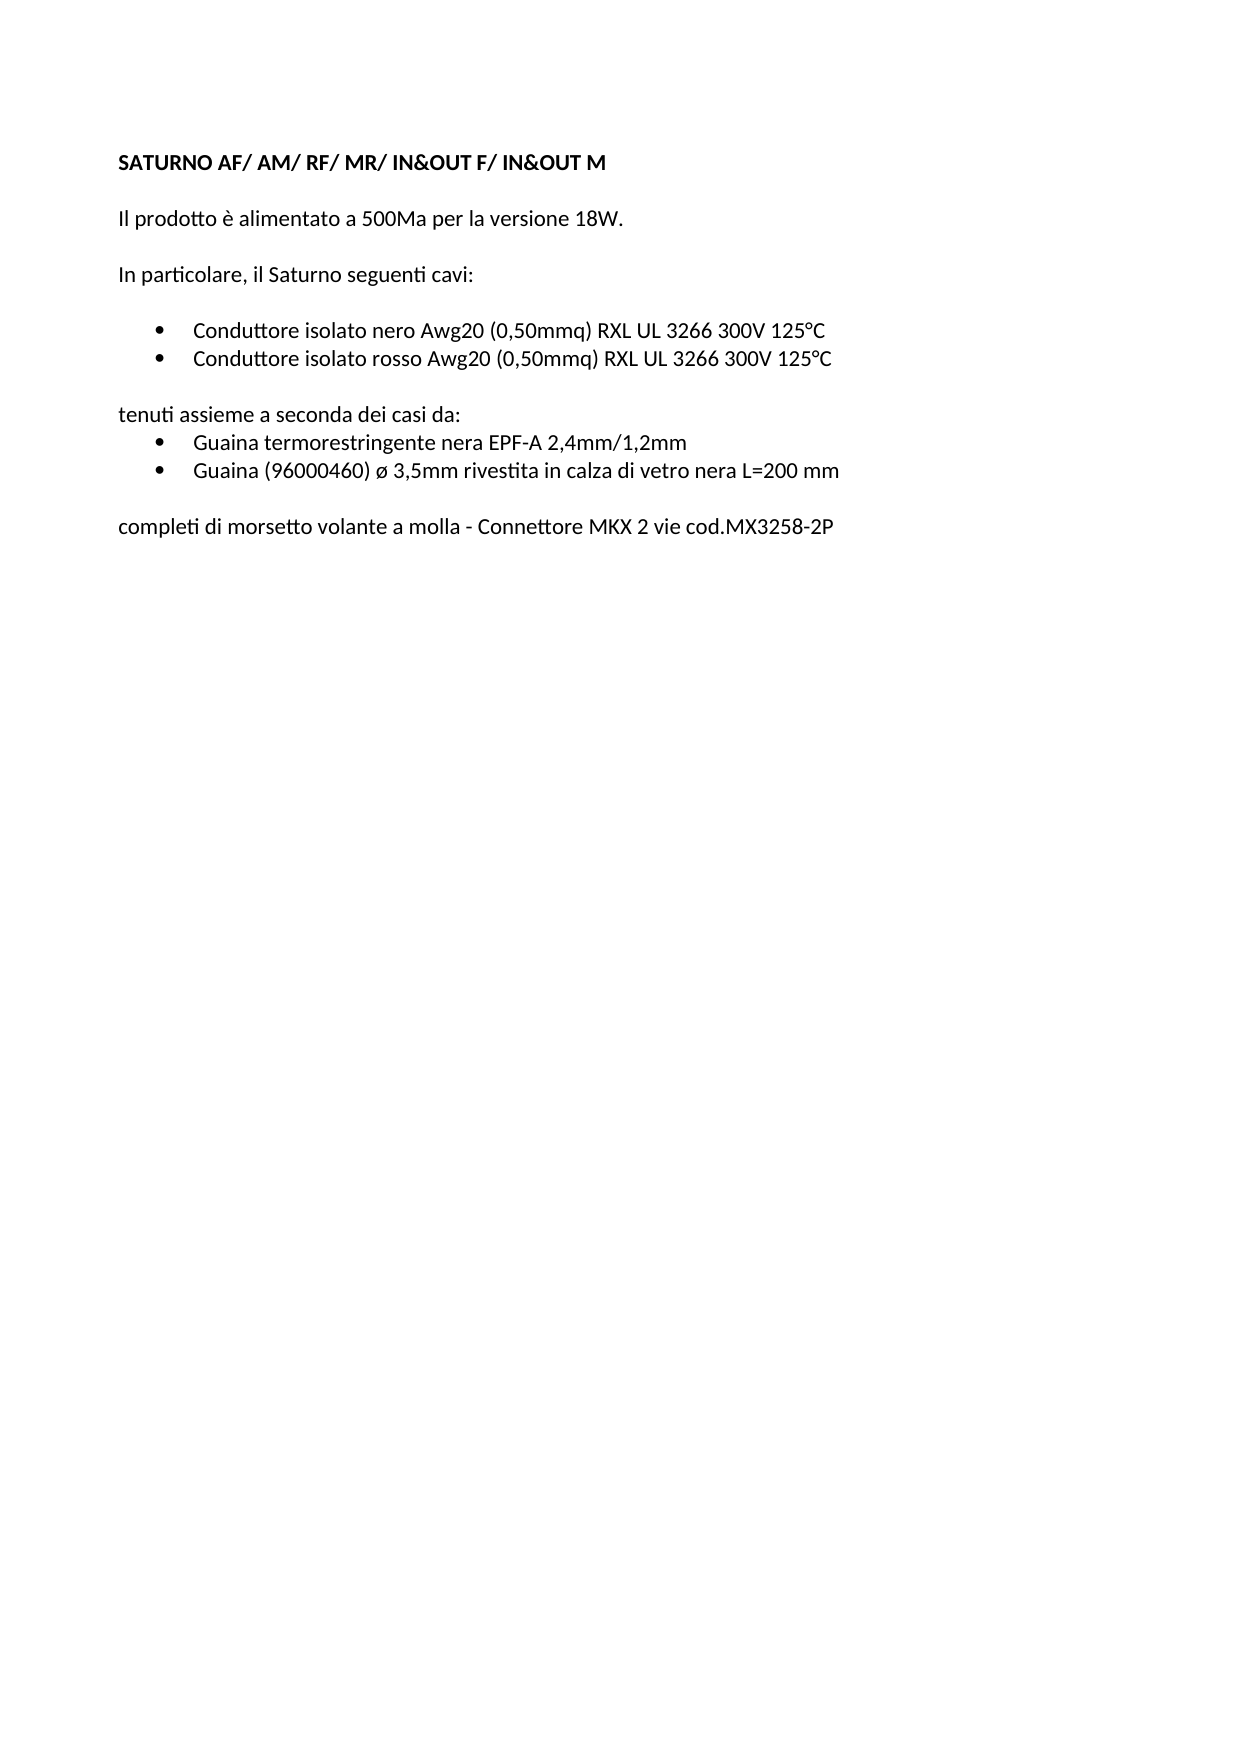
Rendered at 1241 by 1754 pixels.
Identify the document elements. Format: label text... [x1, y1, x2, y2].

list Guaina (96000460) ø 3,5mm rivestita in calza di vetro nera L=200 mm [156, 456, 1122, 484]
text completi di morsetto volante a molla - Connettore MKX 2 vie cod.MX3258-2P [118, 512, 1122, 540]
list Guaina termorestringente nera EPF-A 2,4mm/1,2mm [156, 428, 1122, 456]
text Il prodotto è alimentato a 500Ma per la versione 18W. [118, 204, 1122, 232]
list Conduttore isolato nero Awg20 (0,50mmq) RXL UL 3266 300V 125°C [156, 316, 1122, 344]
text SATURNO AF/ AM/ RF/ MR/ IN&OUT F/ IN&OUT M [118, 148, 1122, 176]
list Conduttore isolato rosso Awg20 (0,50mmq) RXL UL 3266 300V 125°C [156, 344, 1122, 372]
text tenuti assieme a seconda dei casi da: [118, 400, 1122, 428]
text In particolare, il Saturno seguenti cavi: [118, 260, 1122, 288]
